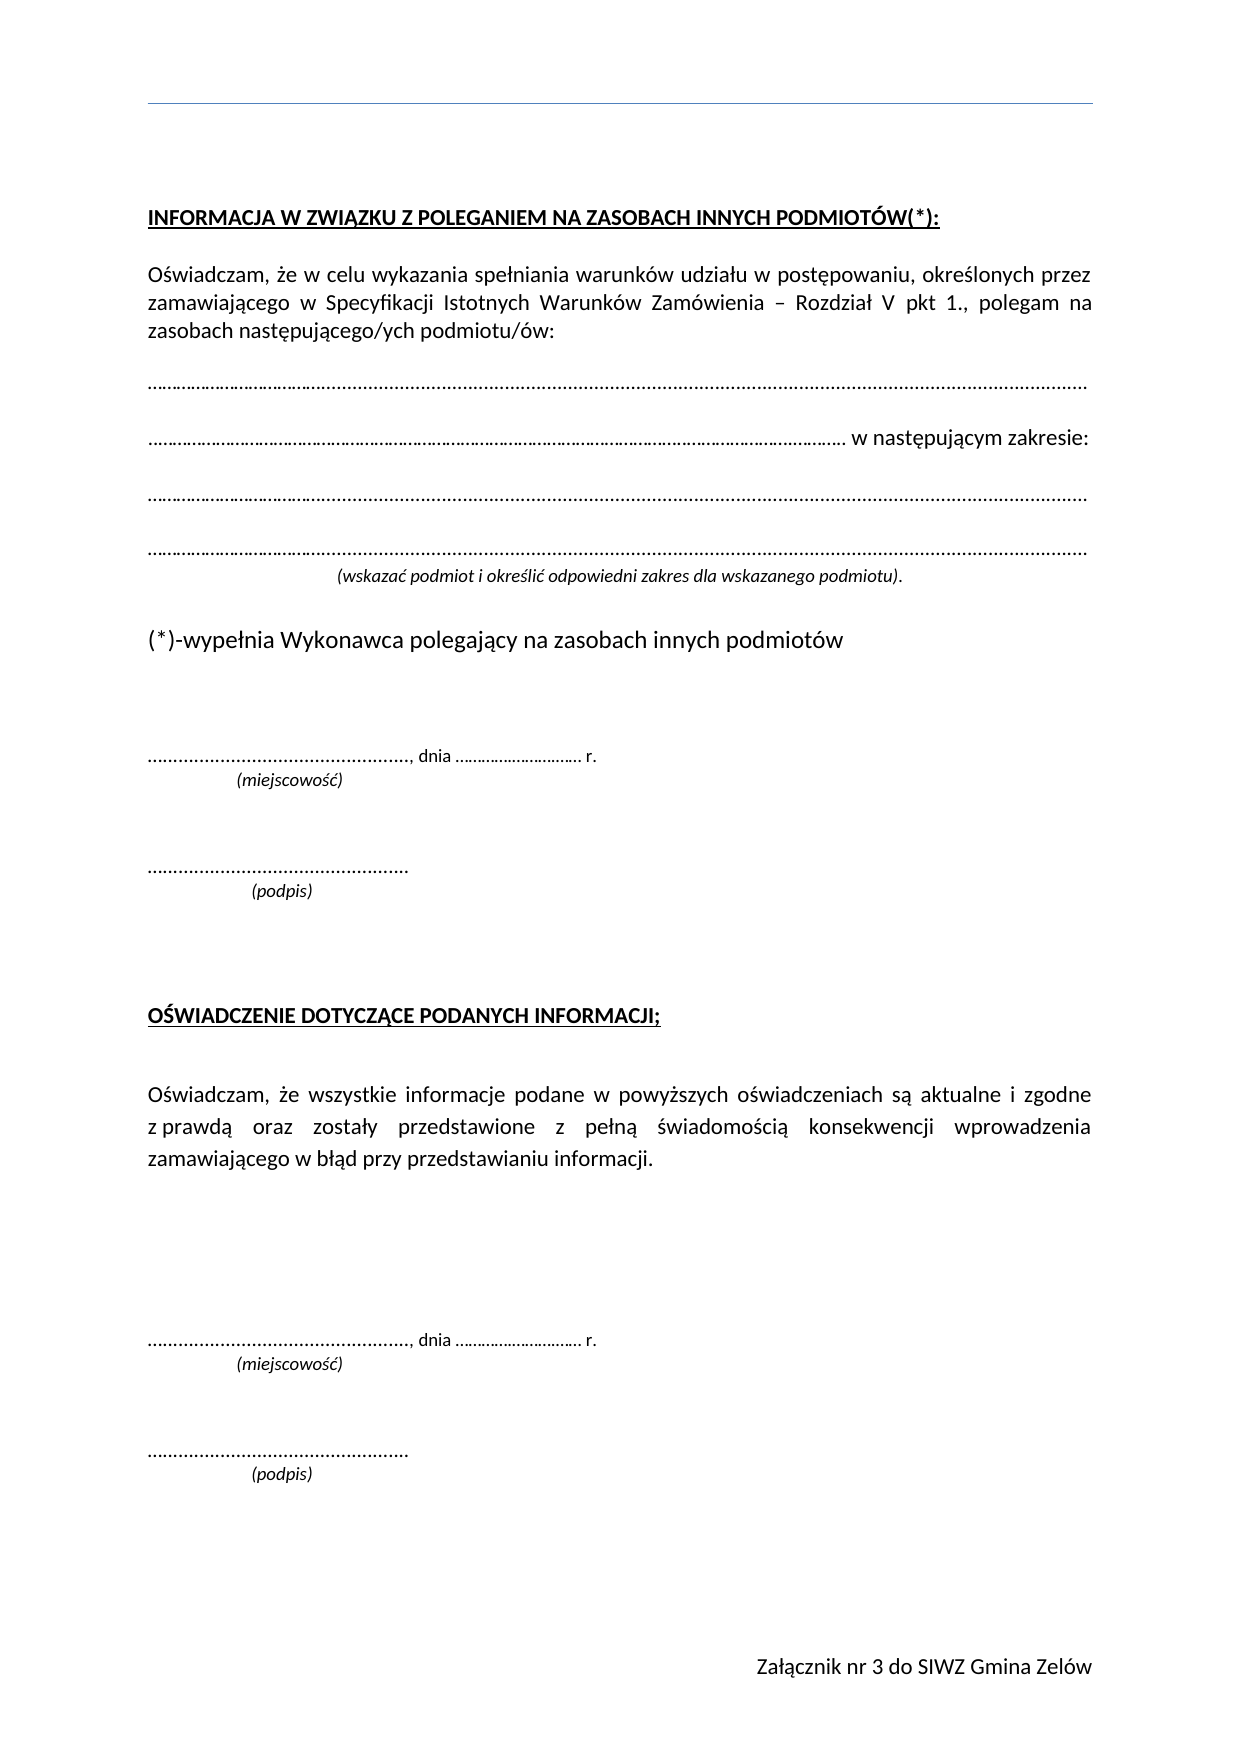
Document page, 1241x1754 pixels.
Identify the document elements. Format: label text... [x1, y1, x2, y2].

text INFORMACJA W ZWIĄZKU Z POLEGANIEM NA ZASOBACH INNYCH PODMIOTÓW(*): [148, 203, 1093, 231]
text …..............................................., dnia ………….……….…… r. [148, 1326, 1093, 1352]
text (miejscowość) [236, 1352, 1093, 1374]
text …..............................................., dnia ………….……….…… r. [148, 742, 1093, 768]
text Oświadczam, że w celu wykazania spełniania warunków udziału w postępowaniu, określonych przez zamawiającego w Specyfikacji Istotnych Warunków Zamówienia – Rozdział V pkt 1., polegam na zasobach następującego/ych podmiotu/ów: [148, 260, 1093, 344]
text (miejscowość) [236, 768, 1093, 791]
text OŚWIADCZENIE DOTYCZĄCE PODANYCH INFORMACJI; [148, 1002, 1093, 1030]
text …............................................... [148, 1437, 1093, 1462]
text (podpis) [251, 1462, 1093, 1485]
text ……………………………….................................................................................................................................................. [148, 535, 1093, 560]
text ……………………………….................................................................................................................................................. [148, 369, 1093, 395]
text Oświadczam, że wszystkie informacje podane w powyższych oświadczeniach są aktualne i zgodne z prawdą oraz zostały przedstawione z pełną świadomością konsekwencji wprowadzenia zamawiającego w błąd przy przedstawianiu informacji. [148, 1080, 1093, 1172]
text ..………………………………………………………………………………………………..………………….……….. w następującym zakresie: [148, 423, 1093, 452]
text (*)-wypełnia Wykonawca polegający na zasobach innych podmiotów [148, 624, 1093, 655]
text (podpis) [251, 879, 1093, 902]
text …............................................... [148, 853, 1093, 879]
text (wskazać podmiot i określić odpowiedni zakres dla wskazanego podmiotu). [148, 564, 1093, 587]
text ……………………………….................................................................................................................................................. [148, 481, 1093, 506]
